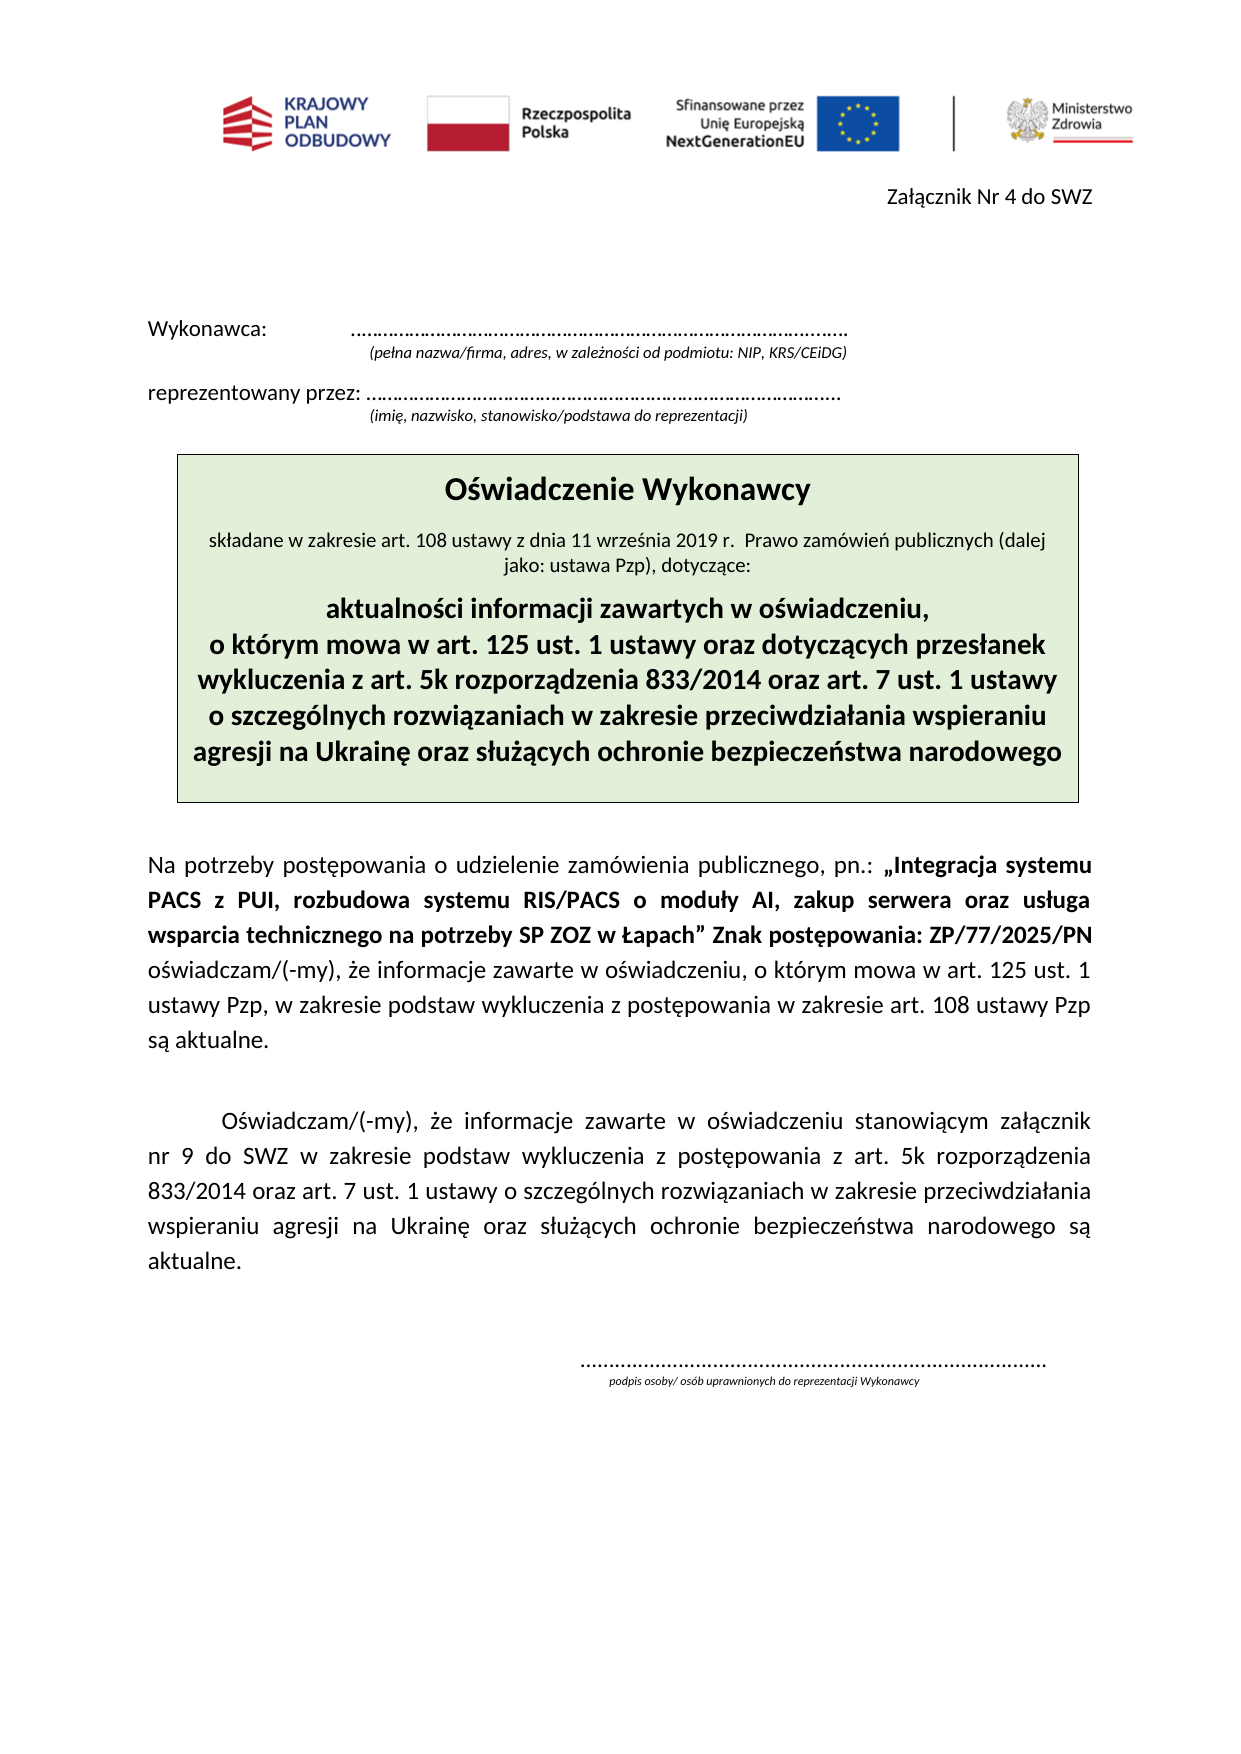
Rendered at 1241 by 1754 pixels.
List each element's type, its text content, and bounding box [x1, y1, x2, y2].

text (imię, nazwisko, stanowisko/podstawa do reprezentacji) [369, 406, 1093, 426]
table_header Oświadczenie Wykonawcy składane w zakresie art. 108 ustawy z dnia 11 września 2019 r. Prawo zamówień publicznych (dalej jako: ustawa Pzp), dotyczące: aktualności informacji zawartych w oświadczeniu, o którym mowa w art. 125 ust. 1 ustawy oraz dotyczących przesłanek wykluczenia z art. 5k rozporządzenia 833/2014 oraz art. 7 ust. 1 ustawy o szczególnych rozwiązaniach w zakresie przeciwdziałania wspieraniu agresji na Ukrainę oraz służących ochronie bezpieczeństwa narodowego [178, 455, 1078, 802]
text ................................................................................. [148, 1336, 1092, 1373]
text reprezentowany przez: ……………………………………………………………………………... [148, 378, 1092, 406]
picture [206, 73, 1152, 168]
text Na potrzeby postępowania o udzielenie zamówienia publicznego, pn.: „Integracja systemu PACS z PUI, rozbudowa systemu RIS/PACS o moduły AI, zakup serwera oraz usługa wsparcia technicznego na potrzeby SP ZOZ w Łapach” Znak postępowania: ZP/77/2025/PN oświadczam/(-my), że informacje zawarte w oświadczeniu, o którym mowa w art. 125 ust. 1 ustawy Pzp, w zakresie podstaw wykluczenia z postępowania w zakresie art. 108 ustawy Pzp są aktualne. [148, 849, 1092, 1054]
text (pełna nazwa/firma, adres, w zależności od podmiotu: NIP, KRS/CEiDG) [369, 342, 1092, 362]
text podpis osoby/ osób uprawnionych do reprezentacji Wykonawcy [590, 1373, 1092, 1399]
text Oświadczam/(-my), że informacje zawarte w oświadczeniu stanowiącym załącznik nr 9 do SWZ w zakresie podstaw wykluczenia z postępowania z art. 5k rozporządzenia 833/2014 oraz art. 7 ust. 1 ustawy o szczególnych rozwiązaniach w zakresie przeciwdziałania wspieraniu agresji na Ukrainę oraz służących ochronie bezpieczeństwa narodowego są aktualne. [148, 1105, 1092, 1275]
text Wykonawca: ..…………………………………………………………………………....…. [148, 314, 1092, 342]
